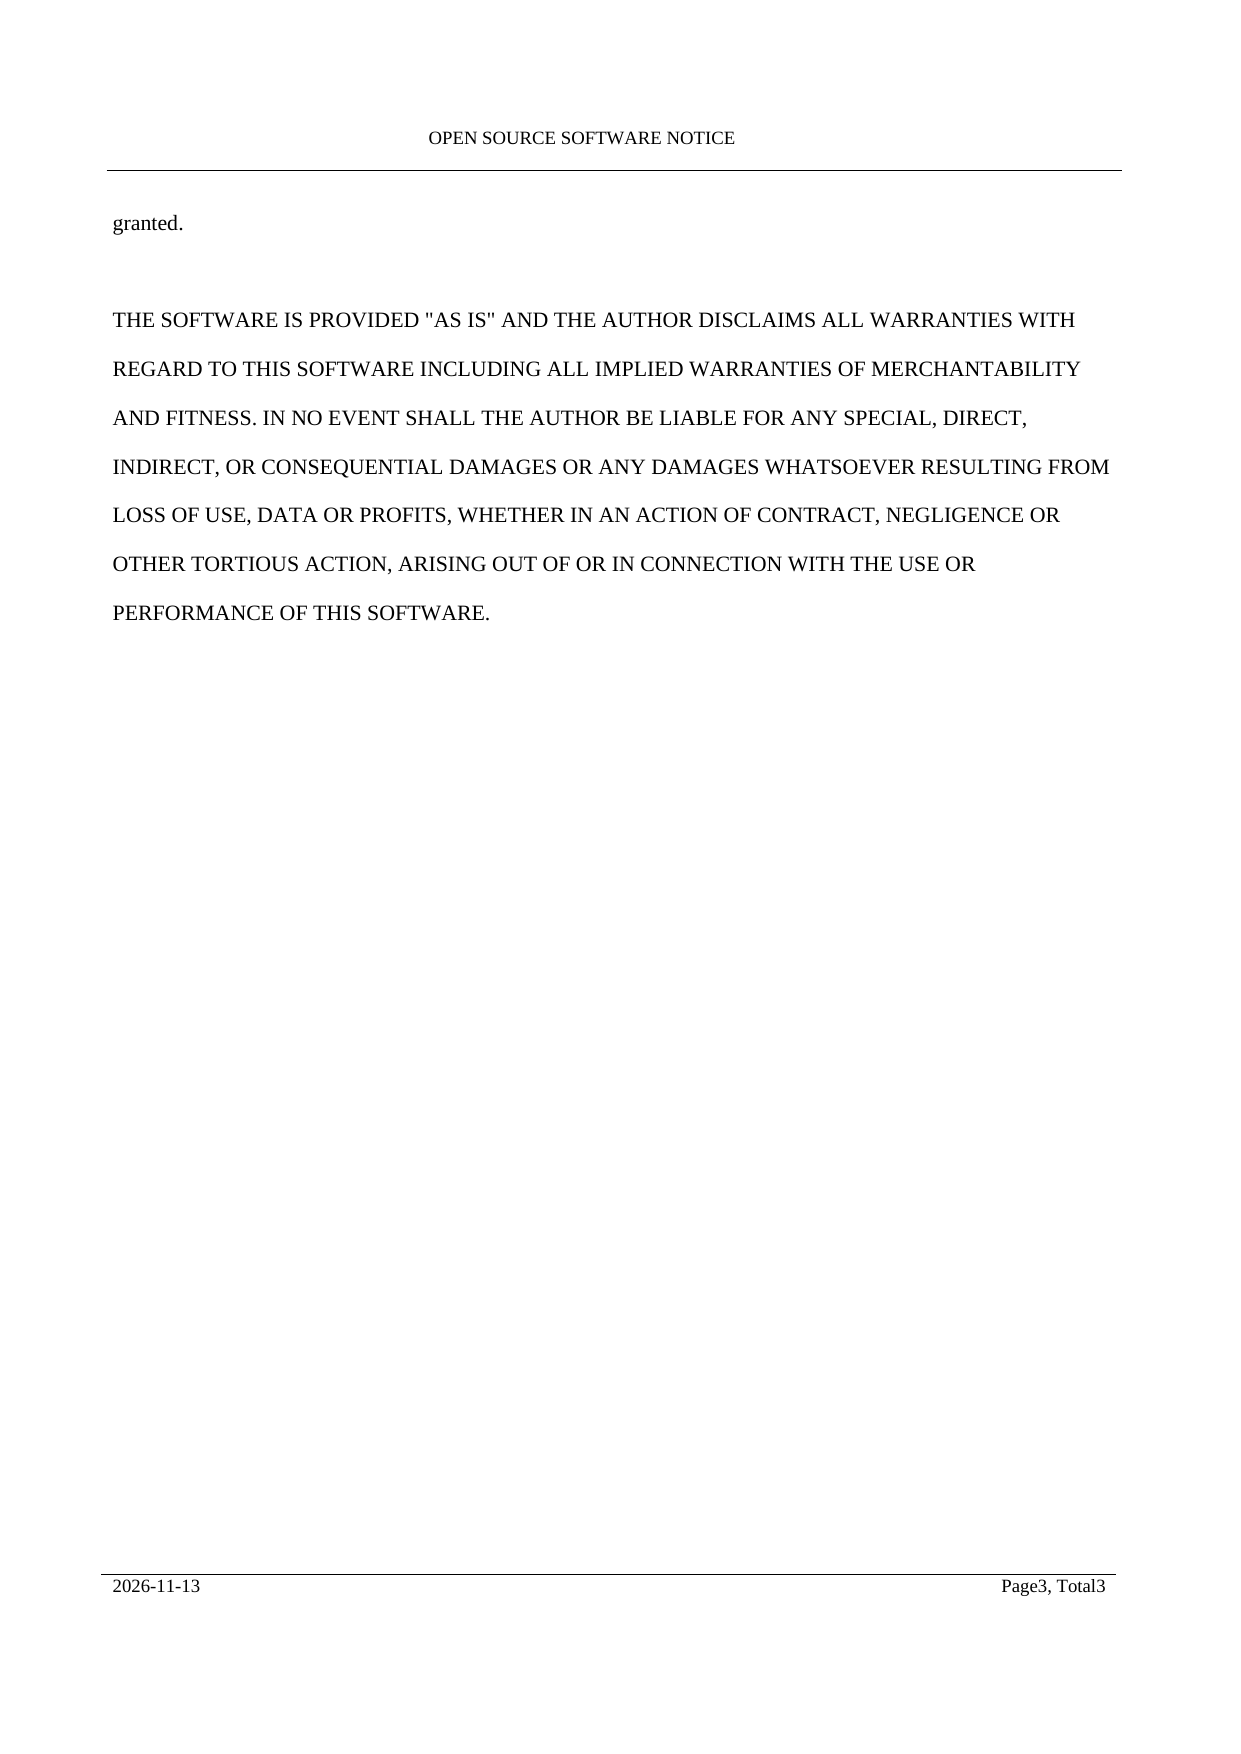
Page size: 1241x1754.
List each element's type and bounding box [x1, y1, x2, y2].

text [112, 206, 1128, 678]
